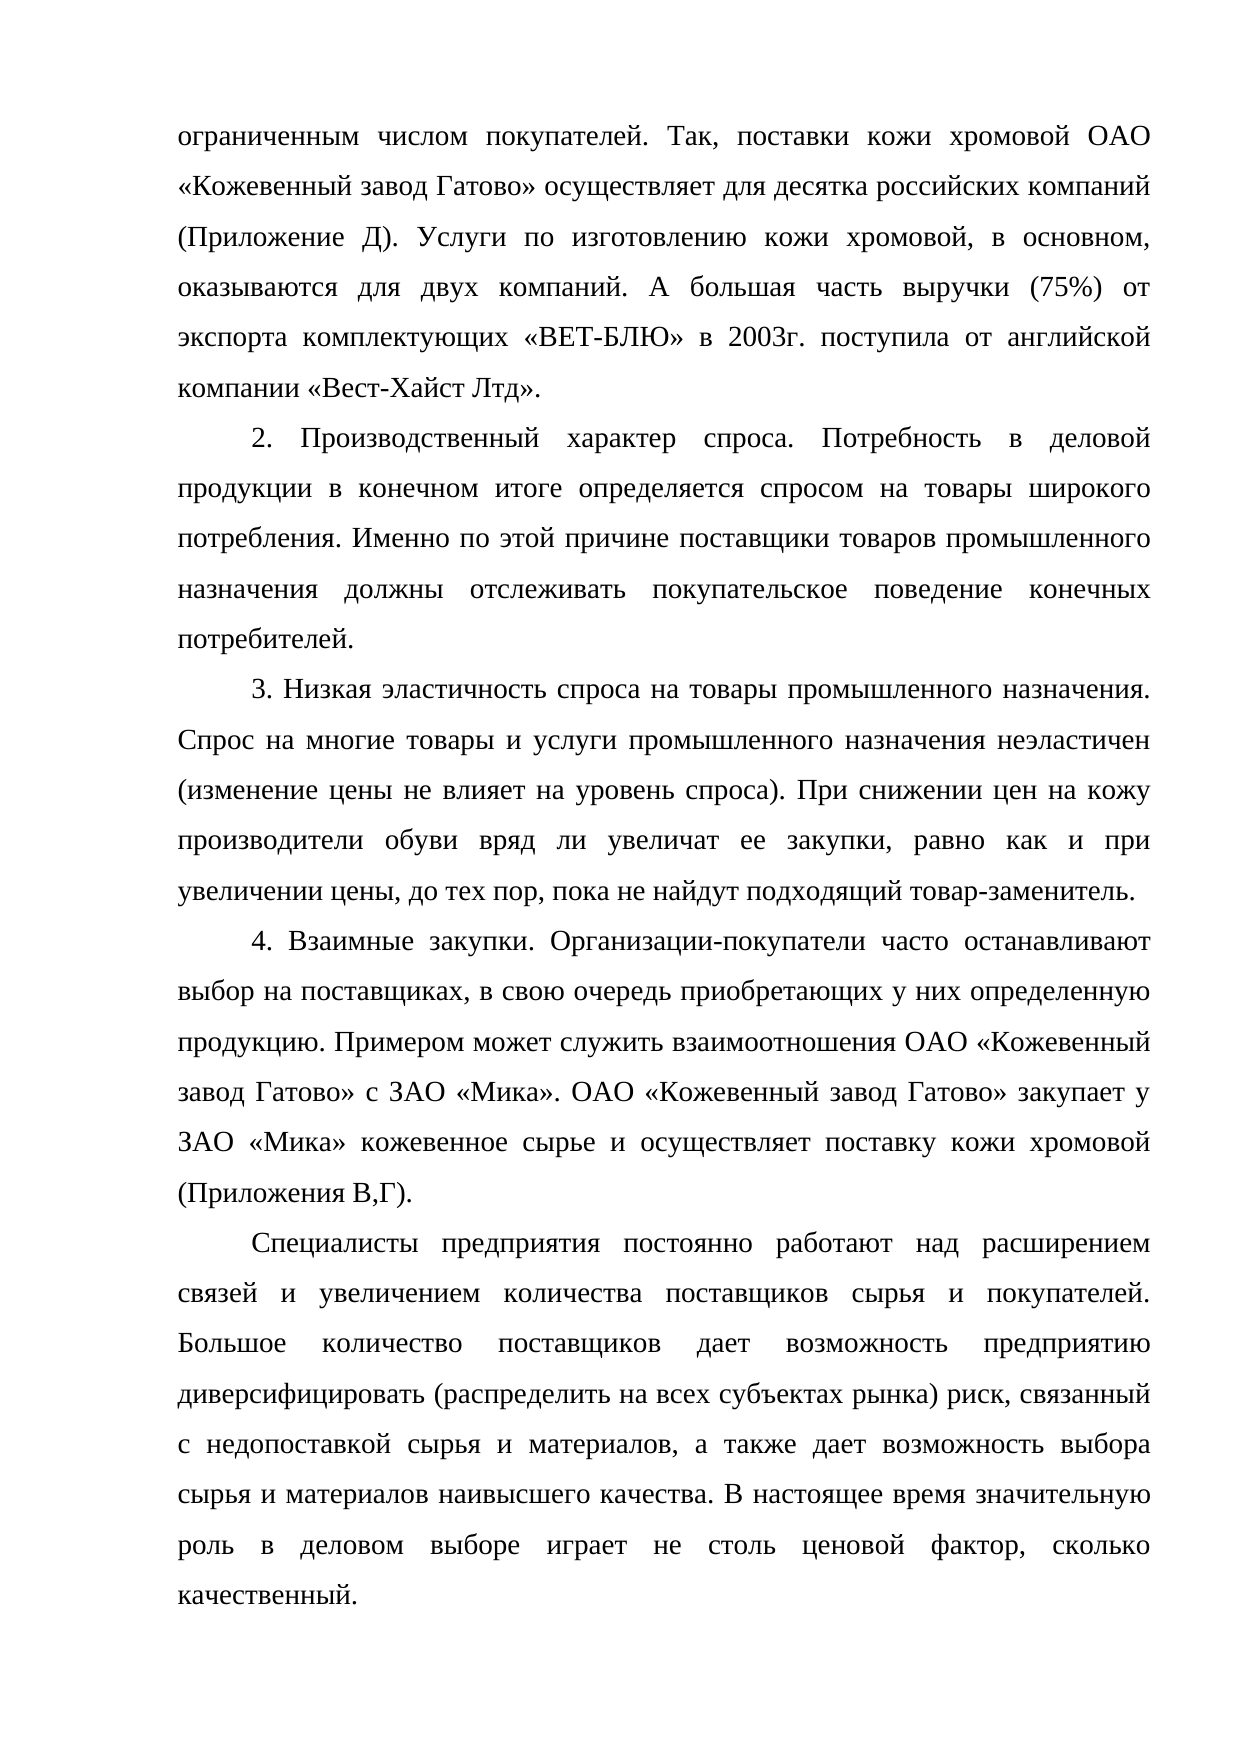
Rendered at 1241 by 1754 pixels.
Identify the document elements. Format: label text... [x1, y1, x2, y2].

text 2. Производственный характер спроса. Потребность в деловой продукции в конечном итоге определяется спросом на товары широкого потребления. Именно по этой причине поставщики товаров промышленного назначения должны отслеживать покупательское поведение конечных потребителей. [177, 420, 1152, 655]
text 4. Взаимные закупки. Организации-покупатели часто останавливают выбор на поставщиках, в свою очередь приобретающих у них определенную продукцию. Примером может служить взаимоотношения ОАО «Кожевенный завод Гатово» с ЗАО «Мика». ОАО «Кожевенный завод Гатово» закупает у ЗАО «Мика» кожевенное сырье и осуществляет поставку кожи хромовой (Приложения В,Г). [177, 923, 1152, 1208]
text Специалисты предприятия постоянно работают над расширением связей и увеличением количества поставщиков сырья и покупателей. Большое количество поставщиков дает возможность предприятию диверсифицировать (распределить на всех субъектах рынка) риск, связанный с недопоставкой сырья и материалов, а также дает возможность выбора сырья и материалов наивысшего качества. В настоящее время значительную роль в деловом выборе играет не столь ценовой фактор, сколько качественный. [177, 1225, 1152, 1611]
text 3. Низкая эластичность спроса на товары промышленного назначения. Спрос на многие товары и услуги промышленного назначения неэластичен (изменение цены не влияет на уровень спроса). При снижении цен на кожу производители обуви вряд ли увеличат ее закупки, равно как и при увеличении цены, до тех пор, пока не найдут подходящий товар-заменитель. [177, 672, 1152, 906]
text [177, 118, 1152, 403]
